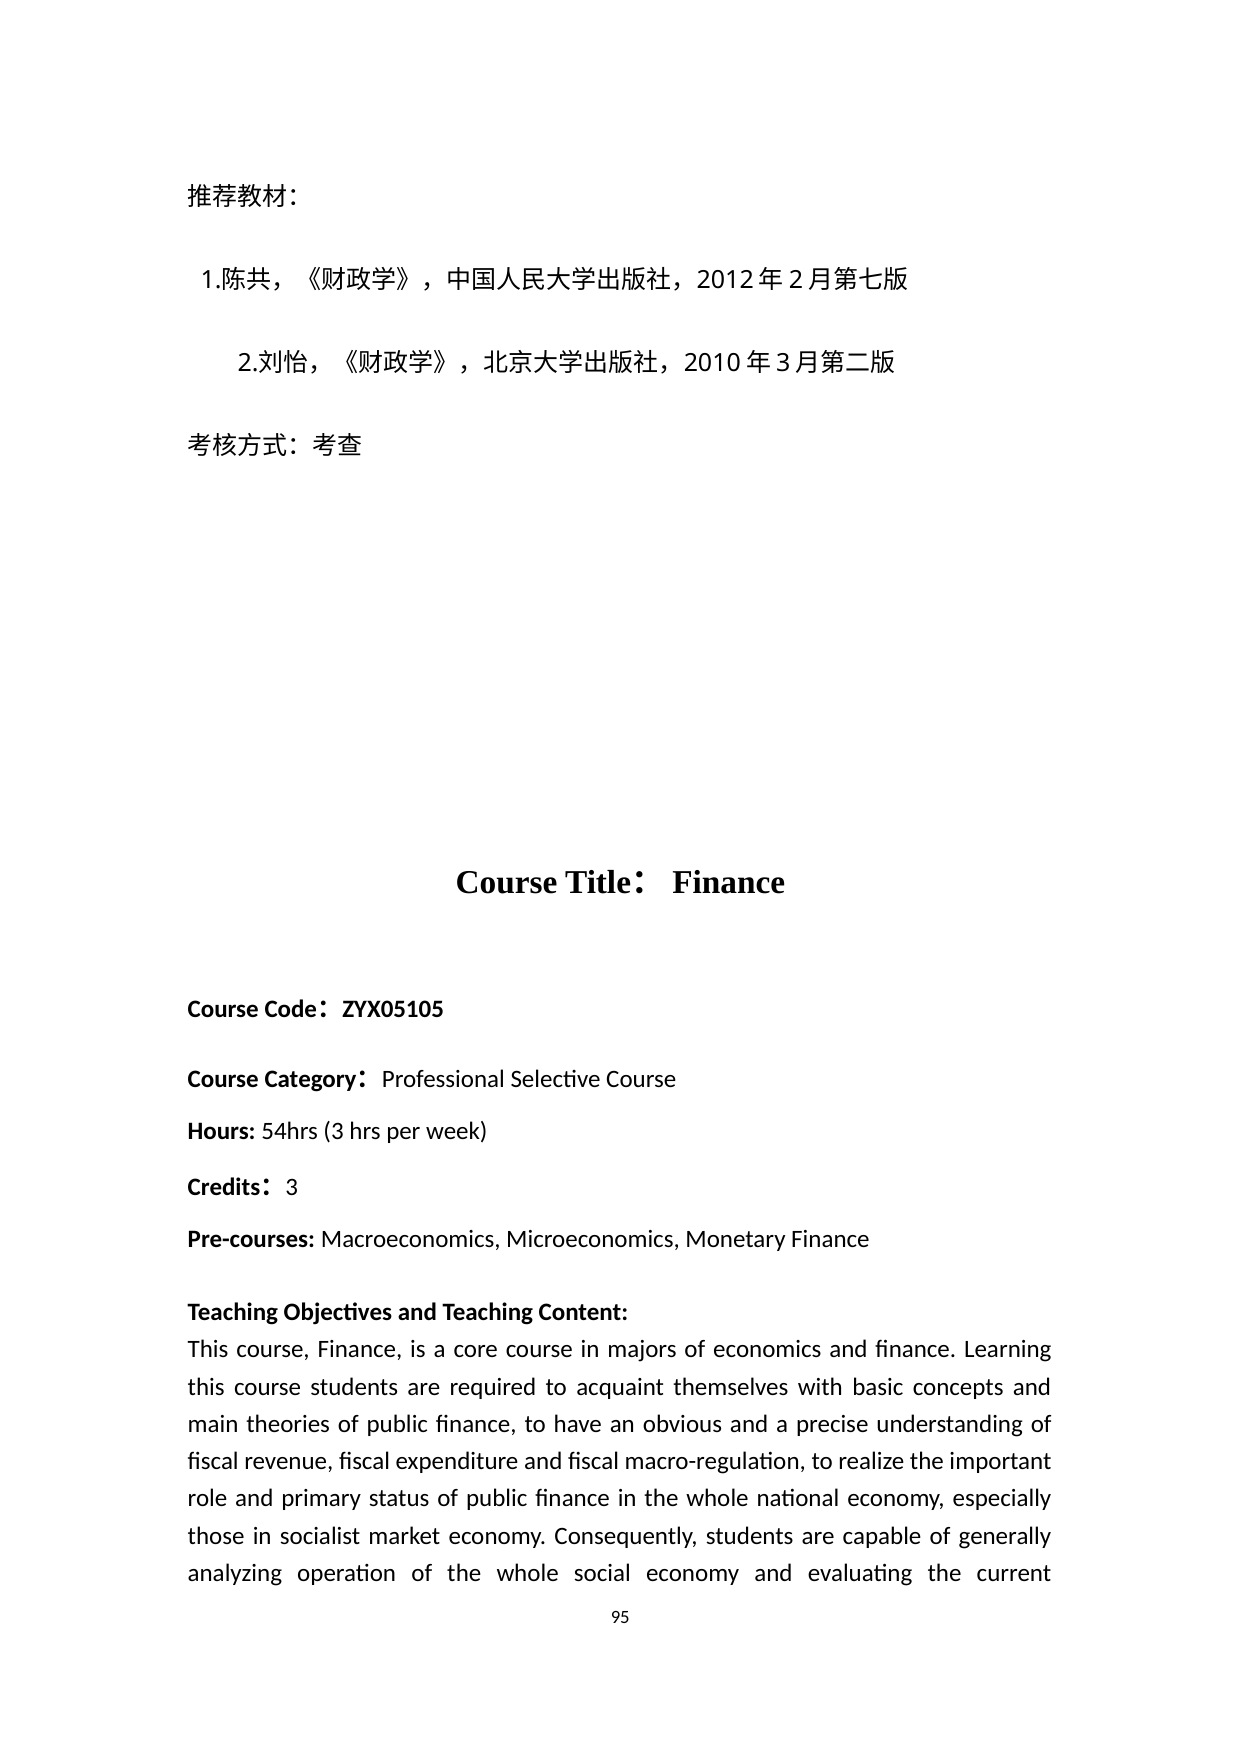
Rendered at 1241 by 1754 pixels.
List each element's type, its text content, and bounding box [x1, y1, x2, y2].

text Pre-courses: Macroeconomics, Microeconomics, Monetary Finance [187, 1222, 1053, 1254]
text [187, 1332, 1053, 1589]
text Credits：3 [187, 1152, 1053, 1217]
text 1.陈共，《财政学》，中国人民大学出版社，2012年2月第七版 [187, 245, 1053, 310]
text Teaching Objectives and Teaching Content: [187, 1295, 1053, 1328]
text Course Code：ZYX05105 [187, 974, 1053, 1039]
subtitle Course Title： Finance [187, 847, 1053, 912]
text 考核方式：考查 [187, 411, 1053, 476]
text Course Category：Professional Selective Course [187, 1044, 1053, 1109]
text 2.刘怡，《财政学》，北京大学出版社，2010年3月第二版 [187, 328, 1053, 393]
text Hours: 54hrs (3 hrs per week) [187, 1114, 1053, 1147]
text 推荐教材： [187, 162, 1053, 227]
